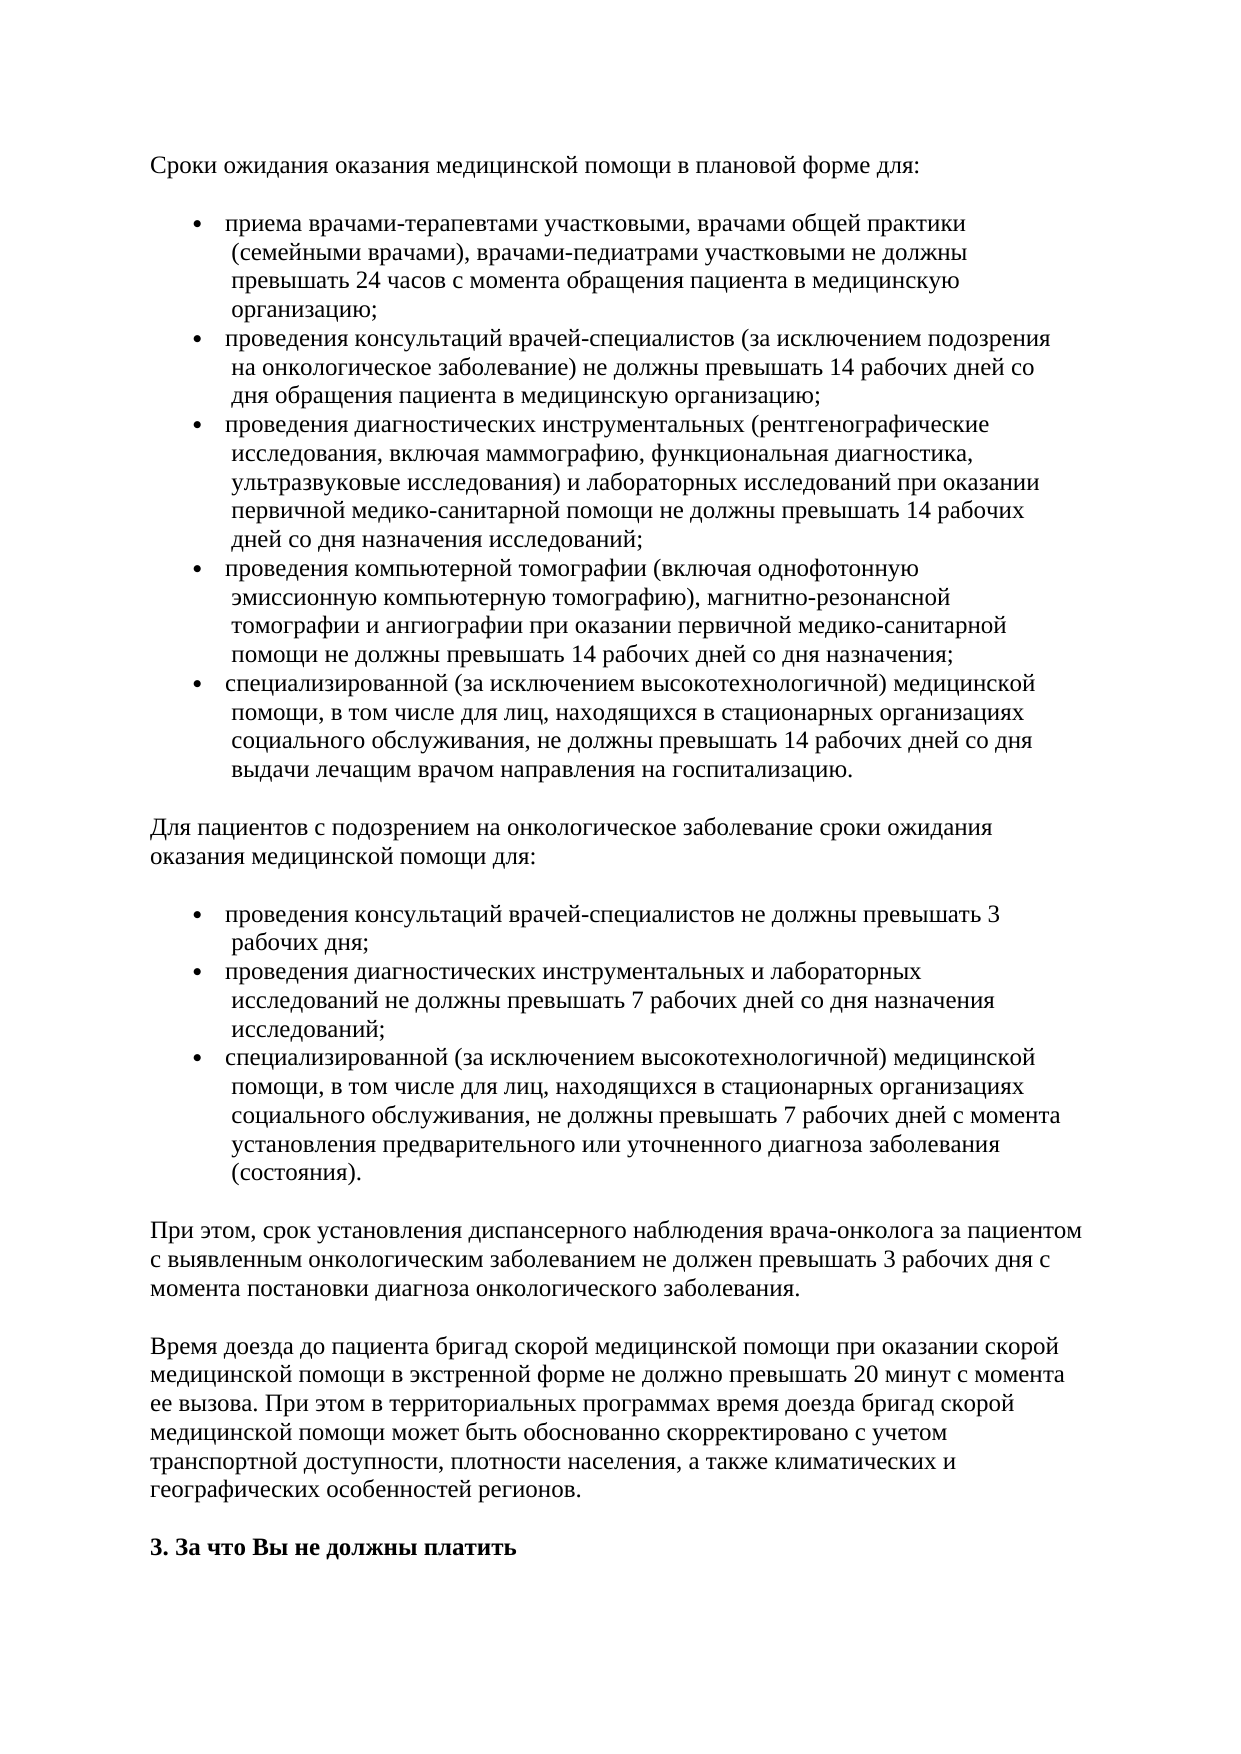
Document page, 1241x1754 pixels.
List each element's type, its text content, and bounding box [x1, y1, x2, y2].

text 3. За что Вы не должны платить [150, 1532, 1090, 1561]
list проведения диагностических инструментальных (рентгенографические исследования, включая маммографию, функциональная диагностика, ультразвуковые исследования) и лабораторных исследований при оказании первичной медико-санитарной помощи не должны превышать 14 рабочих дней со дня назначения исследований; [194, 409, 1071, 553]
list проведения компьютерной томографии (включая однофотонную эмиссионную компьютерную томографию), магнитно-резонансной томографии и ангиографии при оказании первичной медико-санитарной помощи не должны превышать 14 рабочих дней со дня назначения; [194, 553, 1071, 668]
text Сроки ожидания оказания медицинской помощи в плановой форме для: [150, 150, 1090, 179]
text Время доезда до пациента бригад скорой медицинской помощи при оказании скорой медицинской помощи в экстренной форме не должно превышать 20 минут с момента ее вызова. При этом в территориальных программах время доезда бригад скорой медицинской помощи может быть обоснованно скорректировано с учетом транспортной доступности, плотности населения, а также климатических и географических особенностей регионов. [150, 1331, 1090, 1503]
list специализированной (за исключением высокотехнологичной) медицинской помощи, в том числе для лиц, находящихся в стационарных организациях социального обслуживания, не должны превышать 14 рабочих дней со дня выдачи лечащим врачом направления на госпитализацию. [194, 668, 1071, 783]
list проведения консультаций врачей-специалистов (за исключением подозрения на онкологическое заболевание) не должны превышать 14 рабочих дней со дня обращения пациента в медицинскую организацию; [194, 323, 1071, 409]
list проведения консультаций врачей-специалистов не должны превышать 3 рабочих дня; [194, 899, 1071, 956]
list приема врачами-терапевтами участковыми, врачами общей практики (семейными врачами), врачами-педиатрами участковыми не должны превышать 24 часов с момента обращения пациента в медицинскую организацию; [194, 208, 1071, 323]
list проведения диагностических инструментальных и лабораторных исследований не должны превышать 7 рабочих дней со дня назначения исследований; [194, 956, 1071, 1042]
list специализированной (за исключением высокотехнологичной) медицинской помощи, в том числе для лиц, находящихся в стационарных организациях социального обслуживания, не должны превышать 7 рабочих дней с момента установления предварительного или уточненного диагноза заболевания (состояния). [194, 1042, 1071, 1186]
text Для пациентов с подозрением на онкологическое заболевание сроки ожидания оказания медицинской помощи для: [150, 812, 1090, 869]
text При этом, срок установления диспансерного наблюдения врача-онколога за пациентом с выявленным онкологическим заболеванием не должен превышать 3 рабочих дня с момента постановки диагноза онкологического заболевания. [150, 1215, 1090, 1302]
